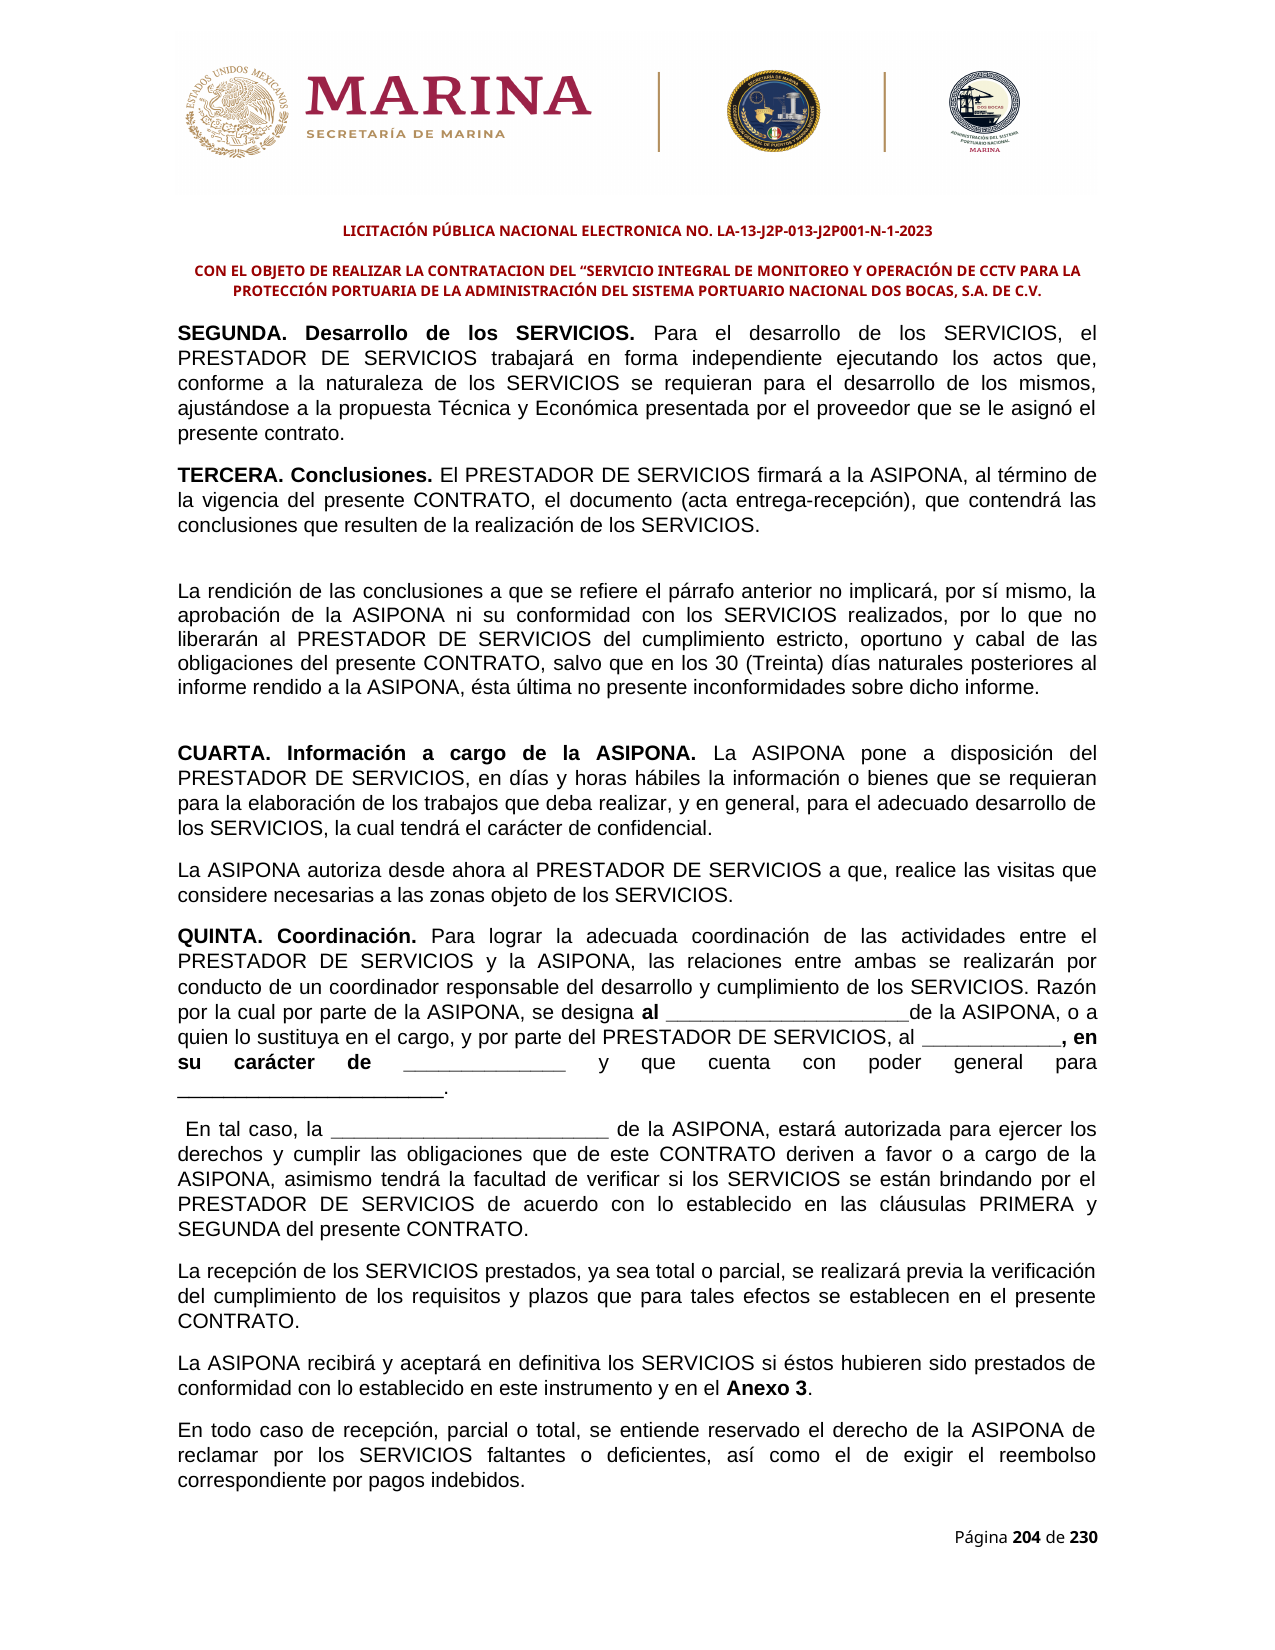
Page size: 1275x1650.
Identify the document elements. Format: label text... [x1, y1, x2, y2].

text La rendición de las conclusiones a que se refiere el párrafo anterior no implicará, por sí mismo, la aprobación de la ASIPONA ni su conformidad con los SERVICIOS realizados, por lo que no liberarán al PRESTADOR DE SERVICIOS del cumplimiento estricto, oportuno y cabal de las obligaciones del presente CONTRATO, salvo que en los 30 (Treinta) días naturales posteriores al informe rendido a la ASIPONA, ésta última no presente inconformidades sobre dicho informe. [177, 579, 1098, 698]
text En todo caso de recepción, parcial o total, se entiende reservado el derecho de la ASIPONA de reclamar por los SERVICIOS faltantes o deficientes, así como el de exigir el reembolso correspondiente por pagos indebidos. [177, 1418, 1098, 1492]
text TERCERA. Conclusiones. El PRESTADOR DE SERVICIOS firmará a la ASIPONA, al término de la vigencia del presente CONTRATO, el documento (acta entrega-recepción), que contendrá las conclusiones que resulten de la realización de los SERVICIOS. [177, 463, 1098, 537]
text SEGUNDA. Desarrollo de los SERVICIOS. Para el desarrollo de los SERVICIOS, el PRESTADOR DE SERVICIOS trabajará en forma independiente ejecutando los actos que, conforme a la naturaleza de los SERVICIOS se requieran para el desarrollo de los mismos, ajustándose a la propuesta Técnica y Económica presentada por el proveedor que se le asignó el presente contrato. [177, 321, 1098, 445]
picture [175, 31, 1098, 195]
text La ASIPONA autoriza desde ahora al PRESTADOR DE SERVICIOS a que, realice las visitas que considere necesarias a las zonas objeto de los SERVICIOS. [177, 857, 1098, 906]
text La ASIPONA recibirá y aceptará en definitiva los SERVICIOS si éstos hubieren sido prestados de conformidad con lo establecido en este instrumento y en el Anexo 3. [177, 1351, 1098, 1400]
text La recepción de los SERVICIOS prestados, ya sea total o parcial, se realizará previa la verificación del cumplimiento de los requisitos y plazos que para tales efectos se establecen en el presente CONTRATO. [177, 1259, 1098, 1333]
text CUARTA. Información a cargo de la ASIPONA. La ASIPONA pone a disposición del PRESTADOR DE SERVICIOS, en días y horas hábiles la información o bienes que se requieran para la elaboración de los trabajos que deba realizar, y en general, para el adecuado desarrollo de los SERVICIOS, la cual tendrá el carácter de confidencial. [177, 740, 1098, 839]
text QUINTA. Coordinación. Para lograr la adecuada coordinación de las actividades entre el PRESTADOR DE SERVICIOS y la ASIPONA, las relaciones entre ambas se realizarán por conducto de un coordinador responsable del desarrollo y cumplimiento de los SERVICIOS. Razón por la cual por parte de la ASIPONA, se designa al _____________________de la ASIPONA, o a quien lo sustituya en el cargo, y por parte del PRESTADOR DE SERVICIOS, al ____________, en su carácter de ______________ y que cuenta con poder general para _______________________. [177, 924, 1098, 1099]
text En tal caso, la ________________________ de la ASIPONA, estará autorizada para ejercer los derechos y cumplir las obligaciones que de este CONTRATO deriven a favor o a cargo de la ASIPONA, asimismo tendrá la facultad de verificar si los SERVICIOS se están brindando por el PRESTADOR DE SERVICIOS de acuerdo con lo establecido en las cláusulas PRIMERA y SEGUNDA del presente CONTRATO. [177, 1117, 1098, 1241]
